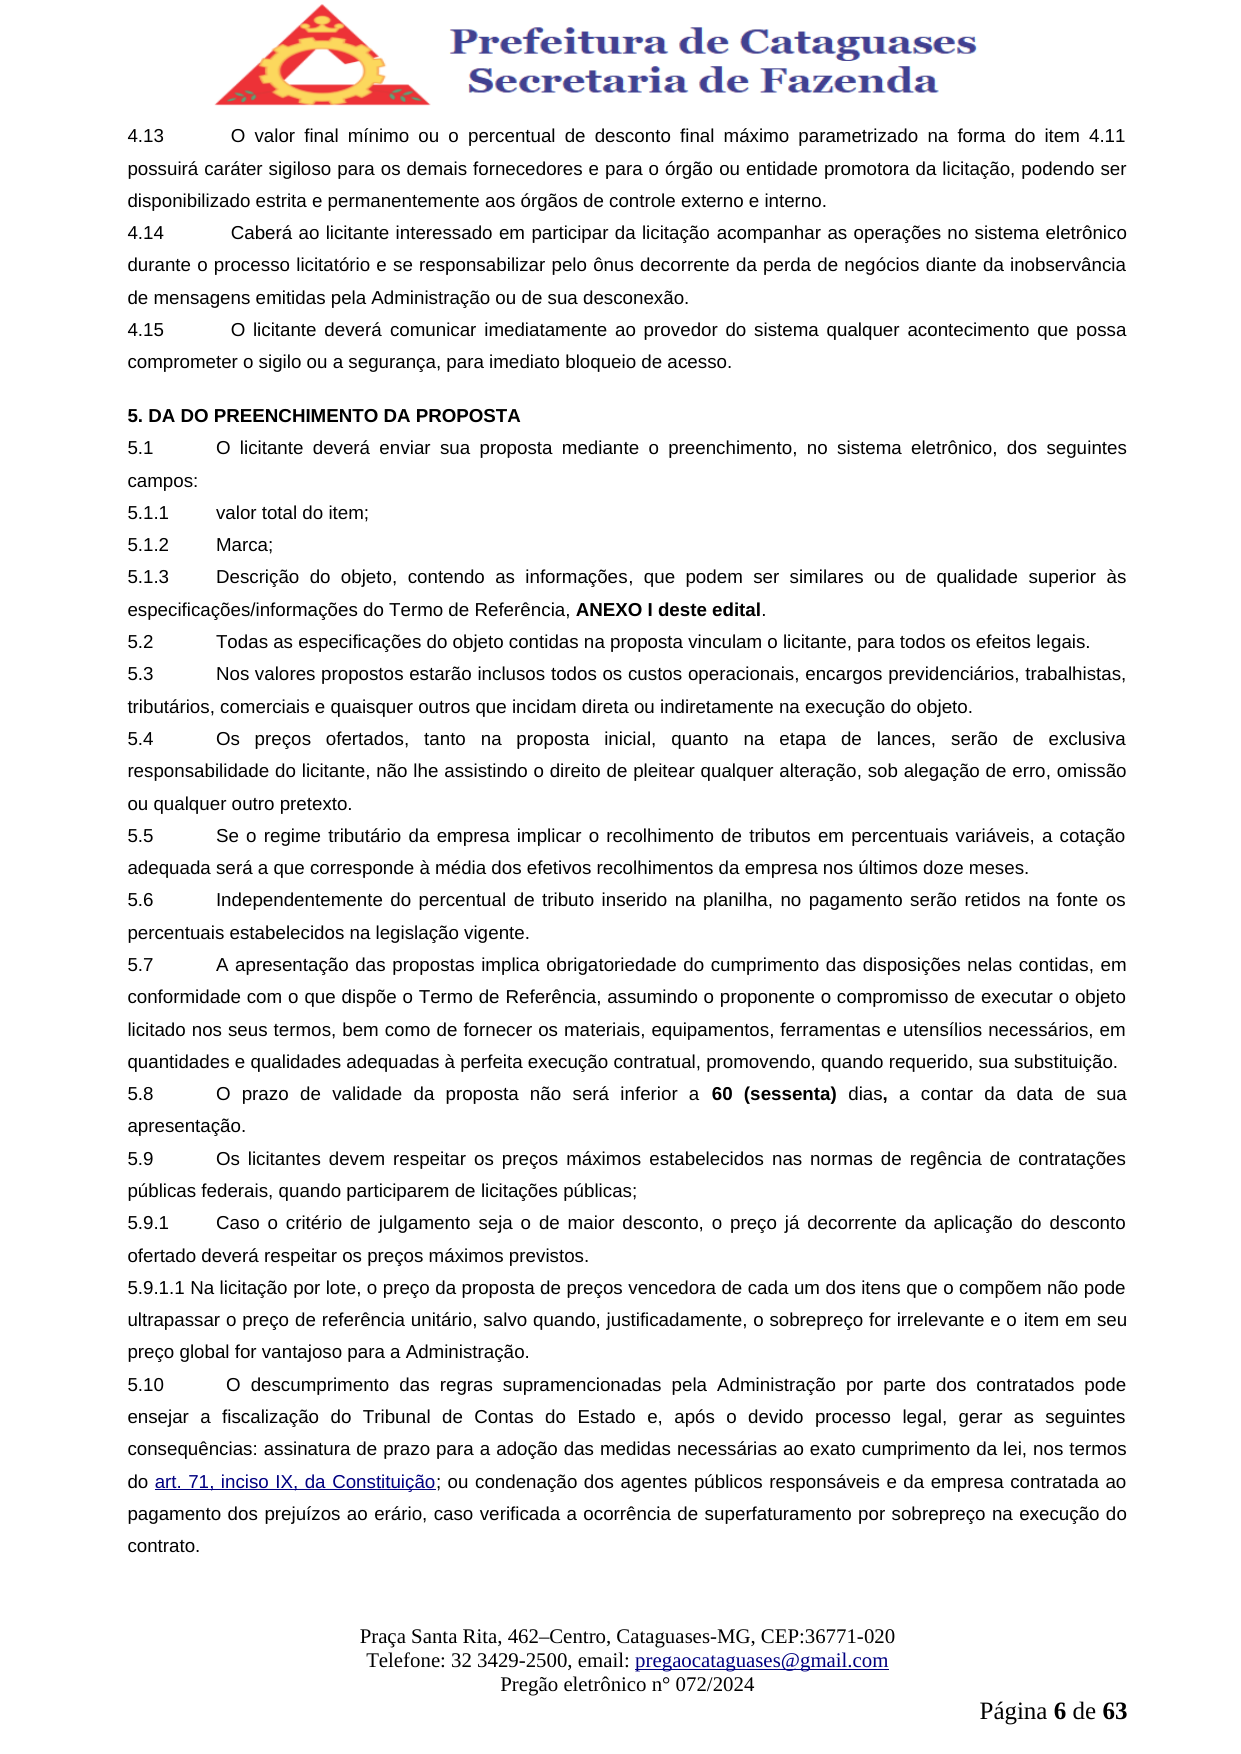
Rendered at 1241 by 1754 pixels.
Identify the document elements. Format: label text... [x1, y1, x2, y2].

list Independentemente do percentual de tributo inserido na planilha, no pagamento serão retidos na fonte os percentuais estabelecidos na legislação vigente. [127, 889, 1127, 943]
list Se o regime tributário da empresa implicar o recolhimento de tributos em percentuais variáveis, a cotação adequada será a que corresponde à média dos efetivos recolhimentos da empresa nos últimos doze meses. [127, 825, 1127, 878]
list Marca; [127, 534, 1127, 556]
list Caso o critério de julgamento seja o de maior desconto, o preço já decorrente da aplicação do desconto ofertado deverá respeitar os preços máximos previstos. [127, 1212, 1127, 1266]
list O prazo de validade da proposta não será inferior a 60 (sessenta) dias, a contar da data de sua apresentação. [127, 1083, 1127, 1137]
text 5.9.1.1 Na licitação por lote, o preço da proposta de preços vencedora de cada um dos itens que o compõem não pode ultrapassar o preço de referência unitário, salvo quando, justificadamente, o sobrepreço for irrelevante e o item em seu preço global for vantajoso para a Administração. [127, 1277, 1127, 1363]
list Os preços ofertados, tanto na proposta inicial, quanto na etapa de lances, serão de exclusiva responsabilidade do licitante, não lhe assistindo o direito de pleitear qualquer alteração, sob alegação de erro, omissão ou qualquer outro pretexto. [127, 728, 1127, 814]
list O licitante deverá enviar sua proposta mediante o preenchimento, no sistema eletrônico, dos seguintes campos: [127, 437, 1127, 491]
list Os licitantes devem respeitar os preços máximos estabelecidos nas normas de regência de contratações públicas federais, quando participarem de licitações públicas; [127, 1148, 1127, 1201]
list O descumprimento das regras supramencionadas pela Administração por parte dos contratados pode ensejar a fiscalização do Tribunal de Contas do Estado e, após o devido processo legal, gerar as seguintes consequências: assinatura de prazo para a adoção das medidas necessárias ao exato cumprimento da lei, nos termos do art. 71, inciso IX, da Constituição; ou condenação dos agentes públicos responsáveis e da empresa contratada ao pagamento dos prejuízos ao erário, caso verificada a ocorrência de superfaturamento por sobrepreço na execução do contrato. [127, 1374, 1127, 1557]
picture [160, 0, 1069, 123]
list Caberá ao licitante interessado em participar da licitação acompanhar as operações no sistema eletrônico durante o processo licitatório e se responsabilizar pelo ônus decorrente da perda de negócios diante da inobservância de mensagens emitidas pela Administração ou de sua desconexão. [127, 222, 1127, 308]
list O valor final mínimo ou o percentual de desconto final máximo parametrizado na forma do item 4.11 possuirá caráter sigiloso para os demais fornecedores e para o órgão ou entidade promotora da licitação, podendo ser disponibilizado estrita e permanentemente aos órgãos de controle externo e interno. [127, 125, 1127, 211]
list Nos valores propostos estarão inclusos todos os custos operacionais, encargos previdenciários, trabalhistas, tributários, comerciais e quaisquer outros que incidam direta ou indiretamente na execução do objeto. [127, 663, 1127, 717]
list Todas as especificações do objeto contidas na proposta vinculam o licitante, para todos os efeitos legais. [127, 631, 1127, 652]
text 5. DA DO PREENCHIMENTO DA PROPOSTA [127, 405, 1127, 426]
list A apresentação das propostas implica obrigatoriedade do cumprimento das disposições nelas contidas, em conformidade com o que dispõe o Termo de Referência, assumindo o proponente o compromisso de executar o objeto licitado nos seus termos, bem como de fornecer os materiais, equipamentos, ferramentas e utensílios necessários, em quantidades e qualidades adequadas à perfeita execução contratual, promovendo, quando requerido, sua substituição. [127, 954, 1127, 1072]
list valor total do item; [127, 502, 1127, 523]
list Descrição do objeto, contendo as informações, que podem ser similares ou de qualidade superior às especificações/informações do Termo de Referência, ANEXO I deste edital. [127, 566, 1127, 620]
list O licitante deverá comunicar imediatamente ao provedor do sistema qualquer acontecimento que possa comprometer o sigilo ou a segurança, para imediato bloqueio de acesso. [127, 319, 1127, 373]
